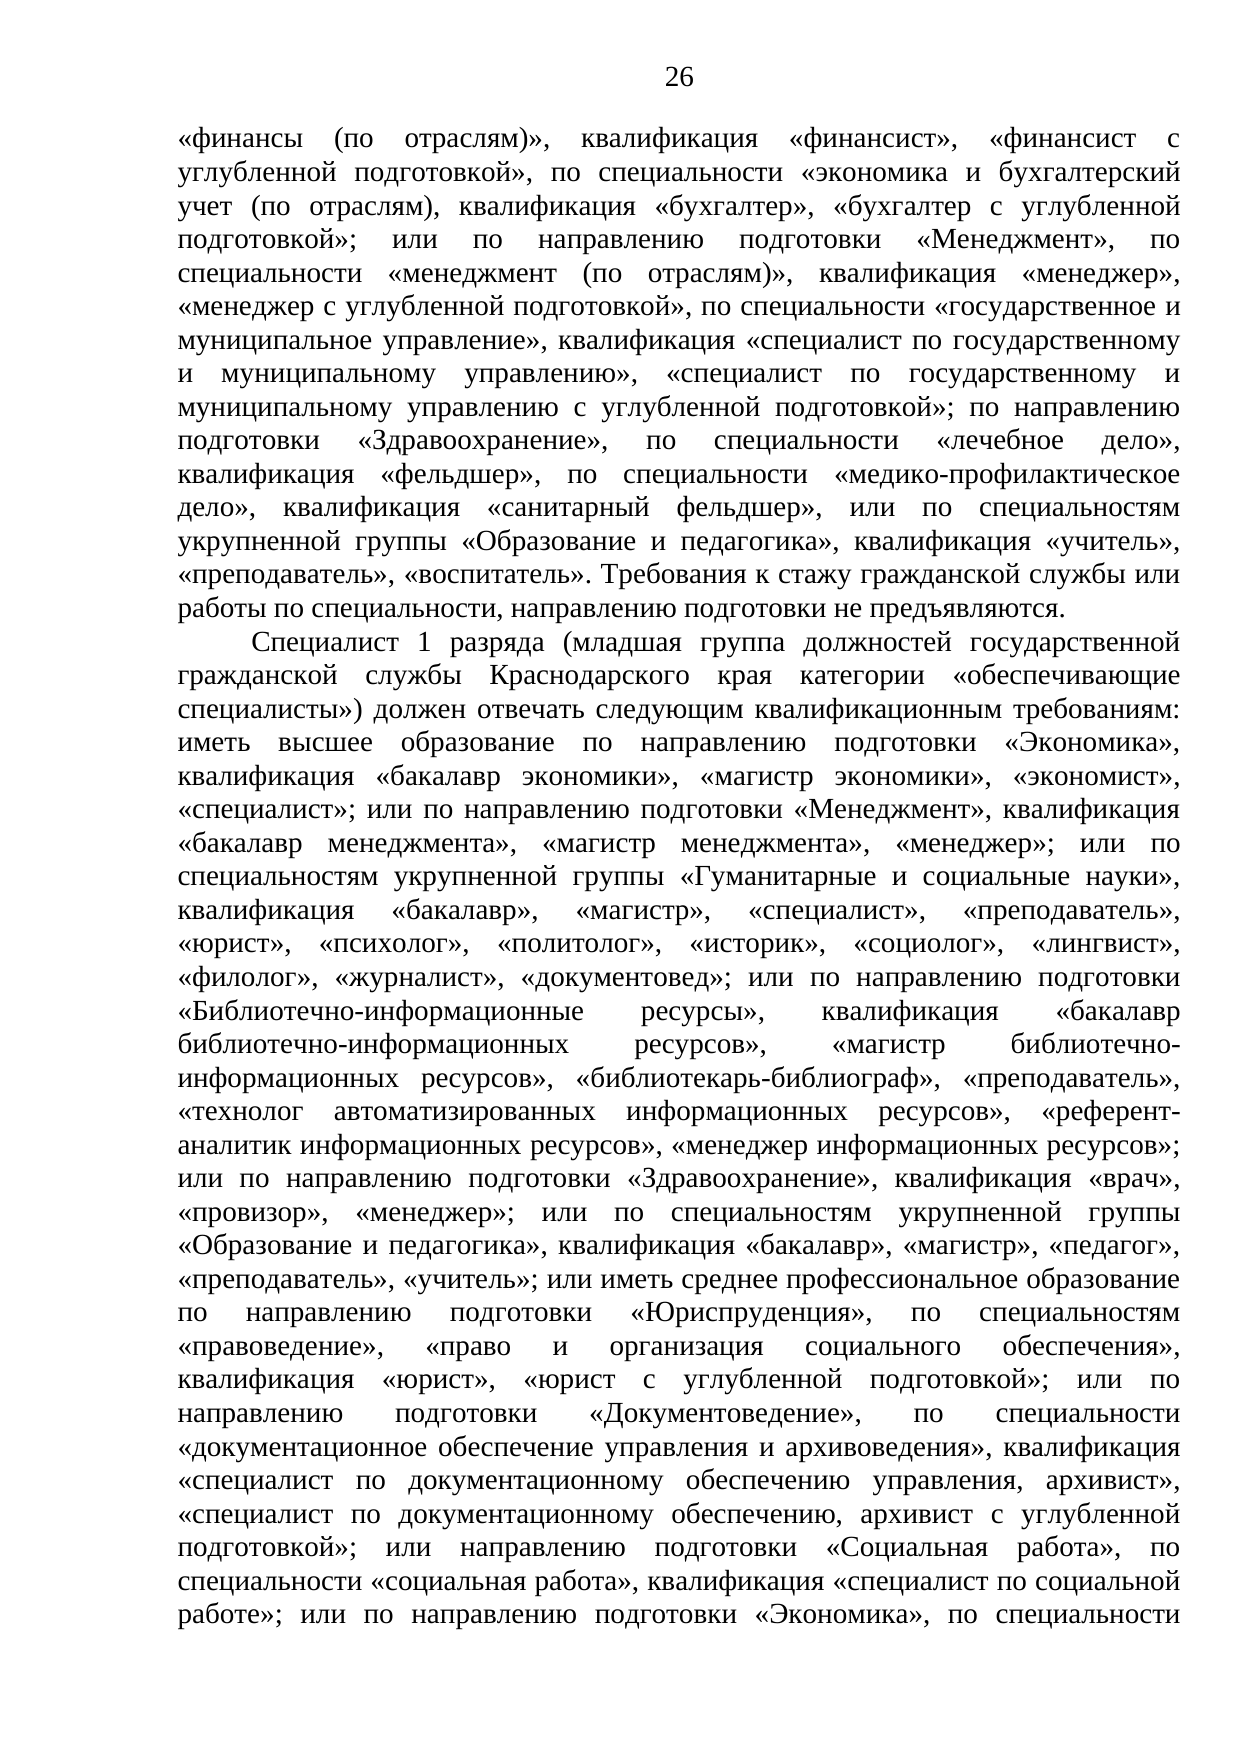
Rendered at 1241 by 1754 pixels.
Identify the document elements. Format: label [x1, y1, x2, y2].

text [177, 121, 1181, 624]
text [177, 624, 1181, 1630]
